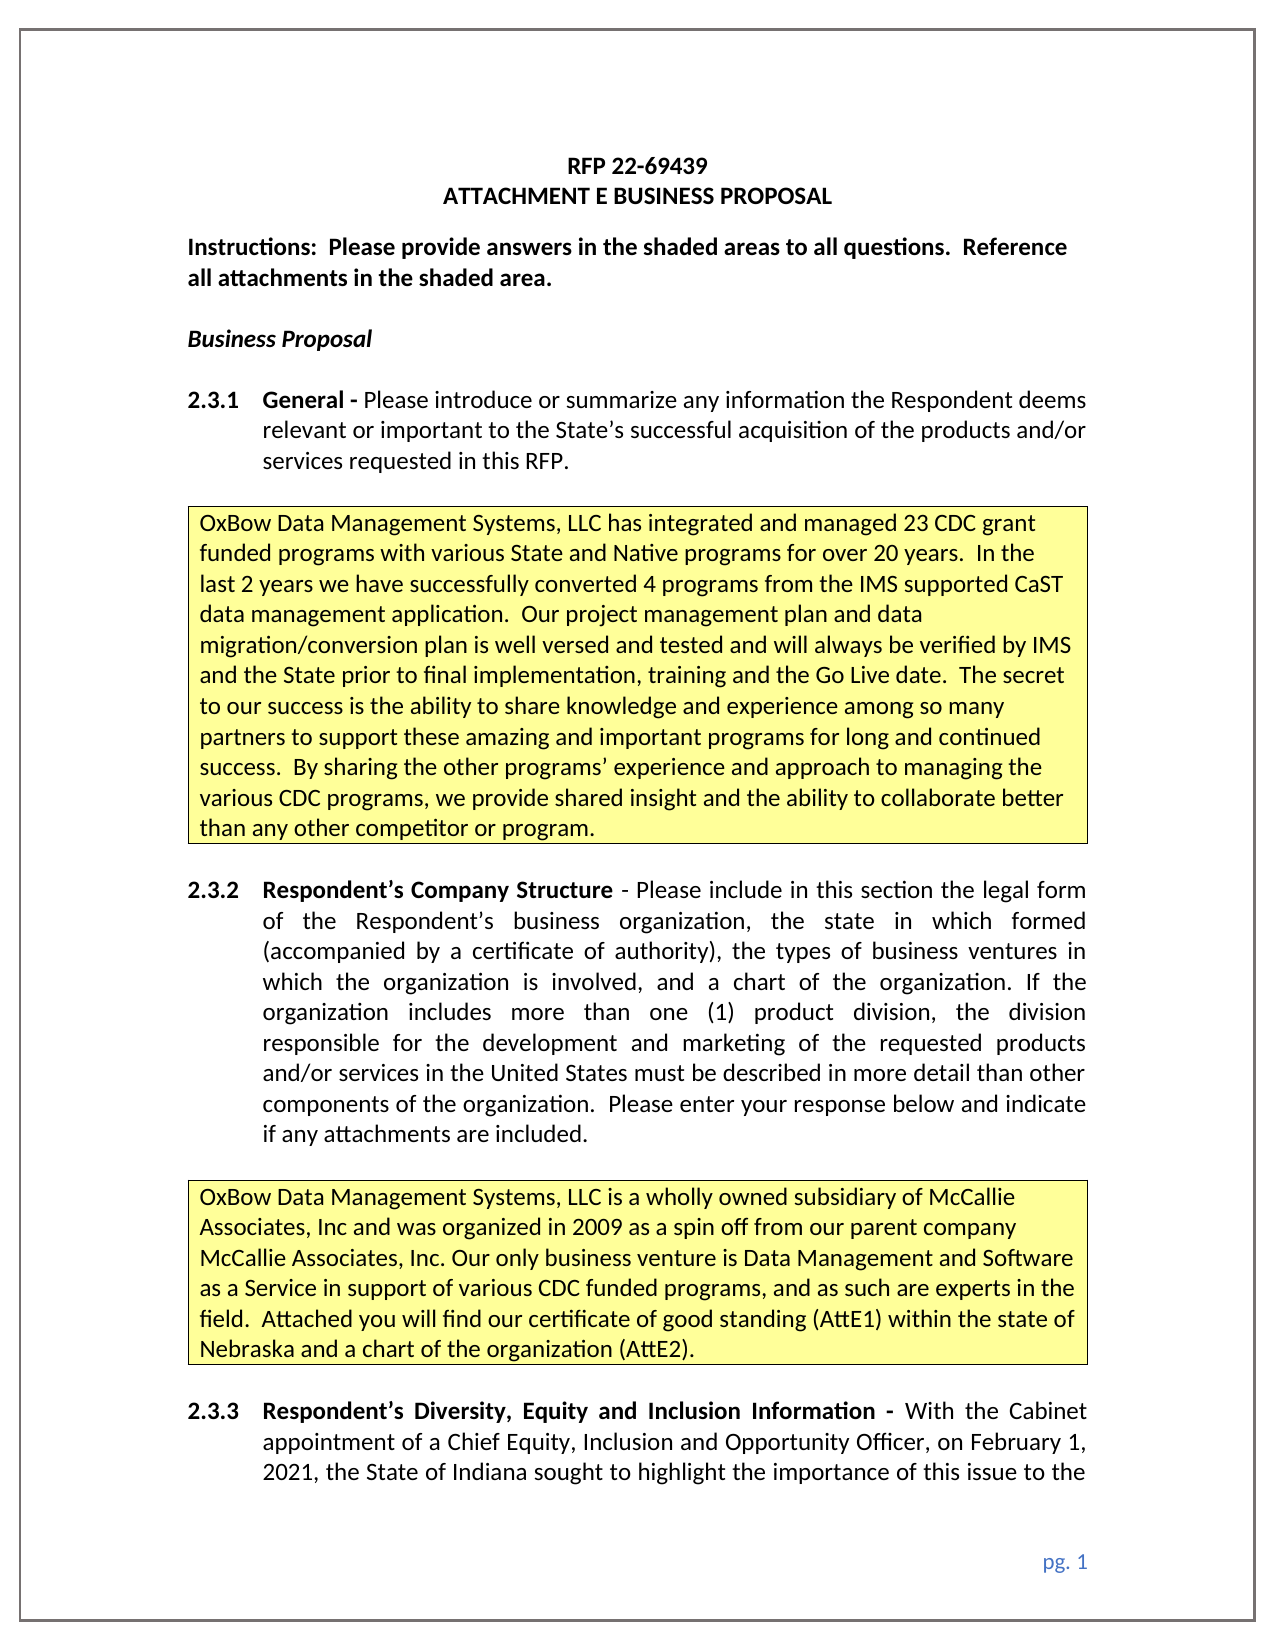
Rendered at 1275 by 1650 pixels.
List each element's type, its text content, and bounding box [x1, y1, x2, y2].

text ATTACHMENT E BUSINESS PROPOSAL [187, 181, 1087, 211]
text Instructions: Please provide answers in the shaded areas to all questions. Reference all attachments in the shaded area. [187, 231, 1087, 292]
table_header OxBow Data Management Systems, LLC is a wholly owned subsidiary of McCallie Associates, Inc and was organized in 2009 as a spin off from our parent company McCallie Associates, Inc. Our only business venture is Data Management and Software as a Service in support of various CDC funded programs, and as such are experts in the field. Attached you will find our certificate of good standing (AttE1) within the state of Nebraska and a chart of the organization (AttE2). [189, 1181, 1087, 1364]
text RFP 22-69439 [187, 150, 1087, 181]
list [187, 1395, 1087, 1487]
text Business Proposal [187, 323, 1087, 353]
table_header OxBow Data Management Systems, LLC has integrated and managed 23 CDC grant funded programs with various State and Native programs for over 20 years. In the last 2 years we have successfully converted 4 programs from the IMS supported CaST data management application. Our project management plan and data migration/conversion plan is well versed and tested and will always be verified by IMS and the State prior to final implementation, training and the Go Live date. The secret to our success is the ability to share knowledge and experience among so many partners to support these amazing and important programs for long and continued success. By sharing the other programs’ experience and approach to managing the various CDC programs, we provide shared insight and the ability to collaborate better than any other competitor or program. [189, 507, 1087, 843]
list Respondent’s Company Structure - Please include in this section the legal form of the Respondent’s business organization, the state in which formed (accompanied by a certificate of authority), the types of business ventures in which the organization is involved, and a chart of the organization. If the organization includes more than one (1) product division, the division responsible for the development and marketing of the requested products and/or services in the United States must be described in more detail than other components of the organization. Please enter your response below and indicate if any attachments are included. [187, 874, 1087, 1149]
list General - Please introduce or summarize any information the Respondent deems relevant or important to the State’s successful acquisition of the products and/or services requested in this RFP. [187, 384, 1087, 476]
